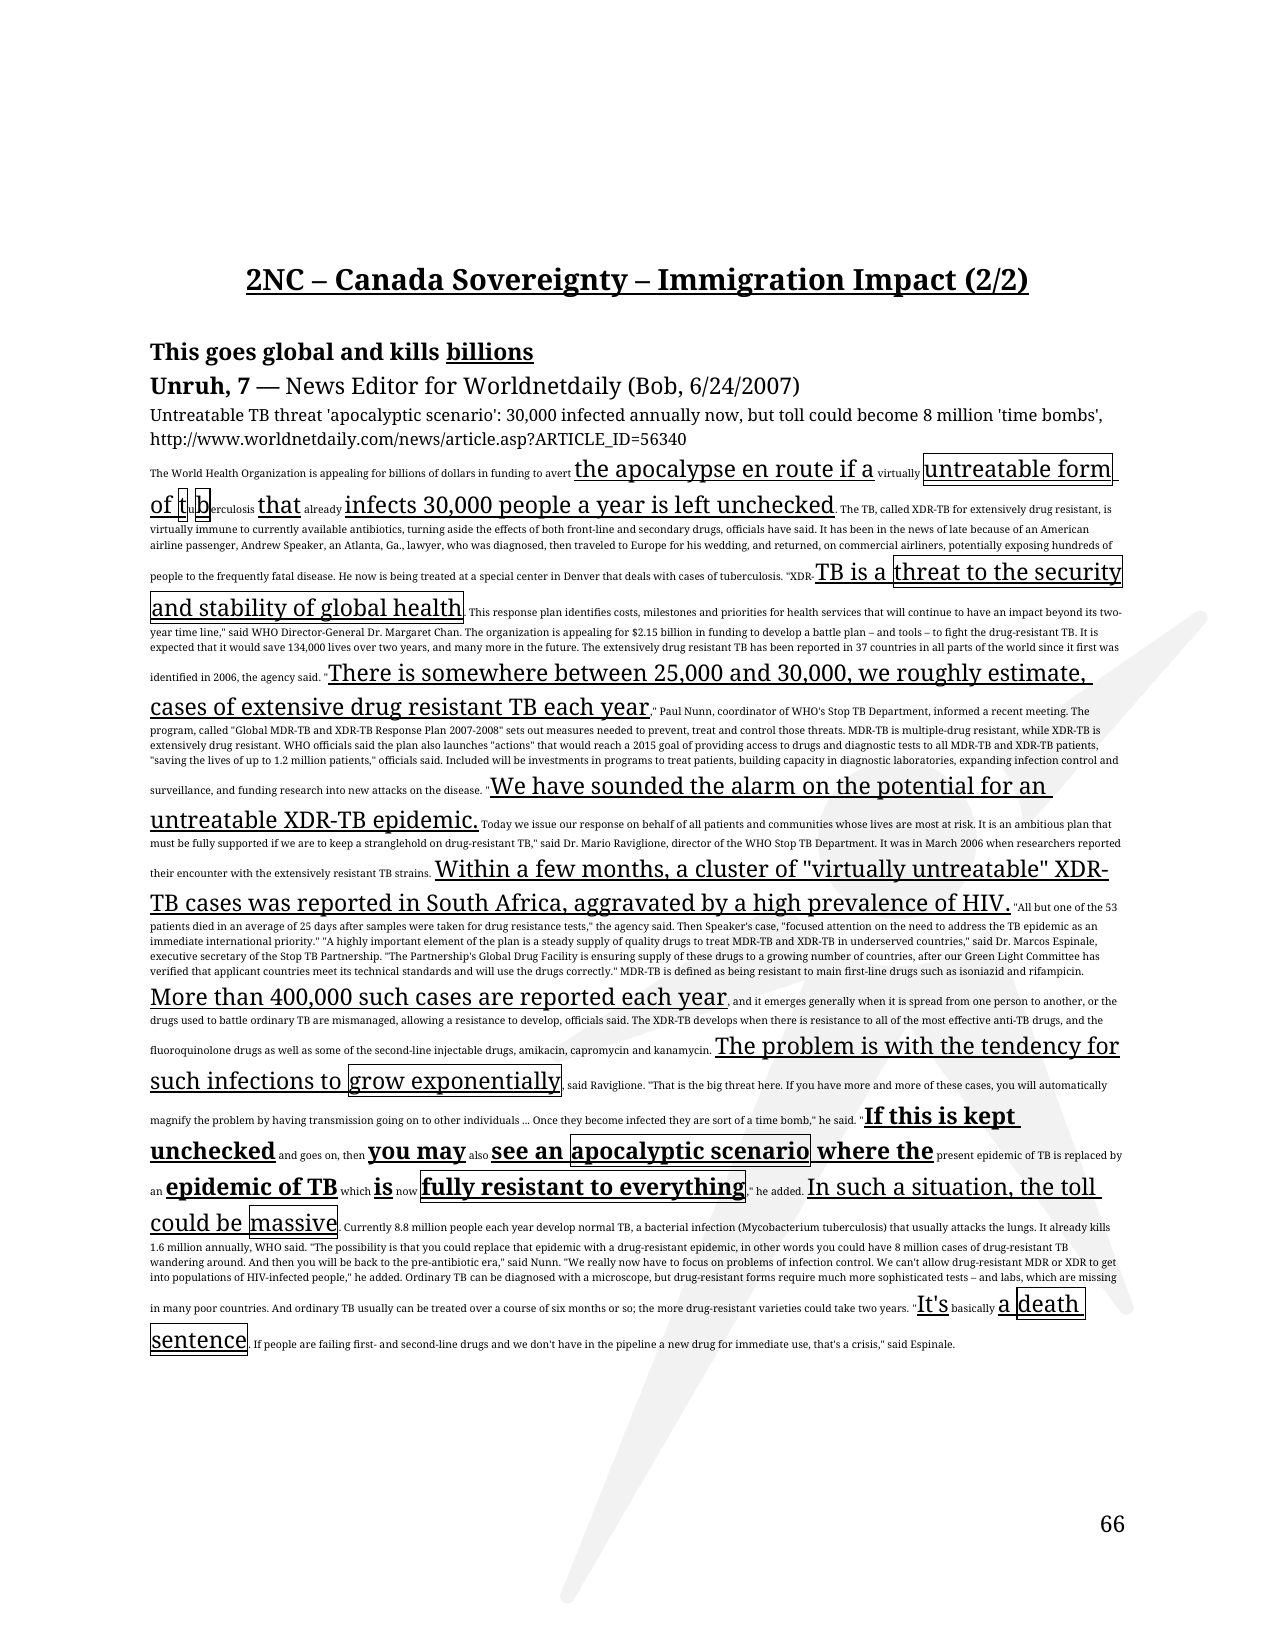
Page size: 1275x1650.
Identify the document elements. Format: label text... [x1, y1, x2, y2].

subtitle 2NC – Canada Sovereignty – Immigration Impact (2/2) [150, 259, 1125, 299]
text Unruh, 7 — News Editor for Worldnetdaily (Bob, 6/24/2007) [150, 370, 1125, 401]
text The World Health Organization is appealing for billions of dollars in funding to avert the apocalypse en route if a virtually untreatable form of tuberculosis that already infects 30,000 people a year is left unchecked. The TB, called XDR-TB for extensively drug resistant, is virtually immune to currently available antibiotics, turning aside the effects of both front-line and secondary drugs, officials have said. It has been in the news of late because of an American airline passenger, Andrew Speaker, an Atlanta, Ga., lawyer, who was diagnosed, then traveled to Europe for his wedding, and returned, on commercial airliners, potentially exposing hundreds of people to the frequently fatal disease. He now is being treated at a special center in Denver that deals with cases of tuberculosis. "XDR-TB is a threat to the security and stability of global health. This response plan identifies costs, milestones and priorities for health services that will continue to have an impact beyond its two-year time line," said WHO Director-General Dr. Margaret Chan. The organization is appealing for $2.15 billion in funding to develop a battle plan – and tools – to fight the drug-resistant TB. It is expected that it would save 134,000 lives over two years, and many more in the future. The extensively drug resistant TB has been reported in 37 countries in all parts of the world since it first was identified in 2006, the agency said. "There is somewhere between 25,000 and 30,000, we roughly estimate, cases of extensive drug resistant TB each year," Paul Nunn, coordinator of WHO's Stop TB Department, informed a recent meeting. The program, called "Global MDR-TB and XDR-TB Response Plan 2007-2008" sets out measures needed to prevent, treat and control those threats. MDR-TB is multiple-drug resistant, while XDR-TB is extensively drug resistant. WHO officials said the plan also launches "actions" that would reach a 2015 goal of providing access to drugs and diagnostic tests to all MDR-TB and XDR-TB patients, "saving the lives of up to 1.2 million patients," officials said. Included will be investments in programs to treat patients, building capacity in diagnostic laboratories, expanding infection control and surveillance, and funding research into new attacks on the disease. "We have sounded the alarm on the potential for an untreatable XDR-TB epidemic. Today we issue our response on behalf of all patients and communities whose lives are most at risk. It is an ambitious plan that must be fully supported if we are to keep a stranglehold on drug-resistant TB," said Dr. Mario Raviglione, director of the WHO Stop TB Department. It was in March 2006 when researchers reported their encounter with the extensively resistant TB strains. Within a few months, a cluster of "virtually untreatable" XDR-TB cases was reported in South Africa, aggravated by a high prevalence of HIV. "All but one of the 53 patients died in an average of 25 days after samples were taken for drug resistance tests," the agency said. Then Speaker's case, "focused attention on the need to address the TB epidemic as an immediate international priority." "A highly important element of the plan is a steady supply of quality drugs to treat MDR-TB and XDR-TB in underserved countries," said Dr. Marcos Espinale, executive secretary of the Stop TB Partnership. "The Partnership's Global Drug Facility is ensuring supply of these drugs to a growing number of countries, after our Green Light Committee has verified that applicant countries meet its technical standards and will use the drugs correctly." MDR-TB is defined as being resistant to main first-line drugs such as isoniazid and rifampicin. More than 400,000 such cases are reported each year, and it emerges generally when it is spread from one person to another, or the drugs used to battle ordinary TB are mismanaged, allowing a resistance to develop, officials said. The XDR-TB develops when there is resistance to all of the most effective anti-TB drugs, and the fluoroquinolone drugs as well as some of the second-line injectable drugs, amikacin, capromycin and kanamycin. The problem is with the tendency for such infections to grow exponentially, said Raviglione. "That is the big threat here. If you have more and more of these cases, you will automatically magnify the problem by having transmission going on to other individuals ... Once they become infected they are sort of a time bomb," he said. "If this is kept unchecked and goes on, then you may also see an apocalyptic scenario where the present epidemic of TB is replaced by an epidemic of TB which is now fully resistant to everything," he added. In such a situation, the toll could be massive. Currently 8.8 million people each year develop normal TB, a bacterial infection (Mycobacterium tuberculosis) that usually attacks the lungs. It already kills 1.6 million annually, WHO said. "The possibility is that you could replace that epidemic with a drug-resistant epidemic, in other words you could have 8 million cases of drug-resistant TB wandering around. And then you will be back to the pre-antibiotic era," said Nunn. "We really now have to focus on problems of infection control. We can't allow drug-resistant MDR or XDR to get into populations of HIV-infected people," he added. Ordinary TB can be diagnosed with a microscope, but drug-resistant forms require much more sophisticated tests – and labs, which are missing in many poor countries. And ordinary TB usually can be treated over a course of six months or so; the more drug-resistant varieties could take two years. "It's basically a death sentence. If people are failing first- and second-line drugs and we don't have in the pipeline a new drug for immediate use, that's a crisis," said Espinale. [150, 452, 1125, 1356]
text This goes global and kills billions [150, 336, 1125, 367]
text Untreatable TB threat 'apocalyptic scenario': 30,000 infected annually now, but toll could become 8 million 'time bombs', http://www.worldnetdaily.com/news/article.asp?ARTICLE_ID=56340 [150, 403, 1125, 451]
picture [0, 0, 1275, 1650]
